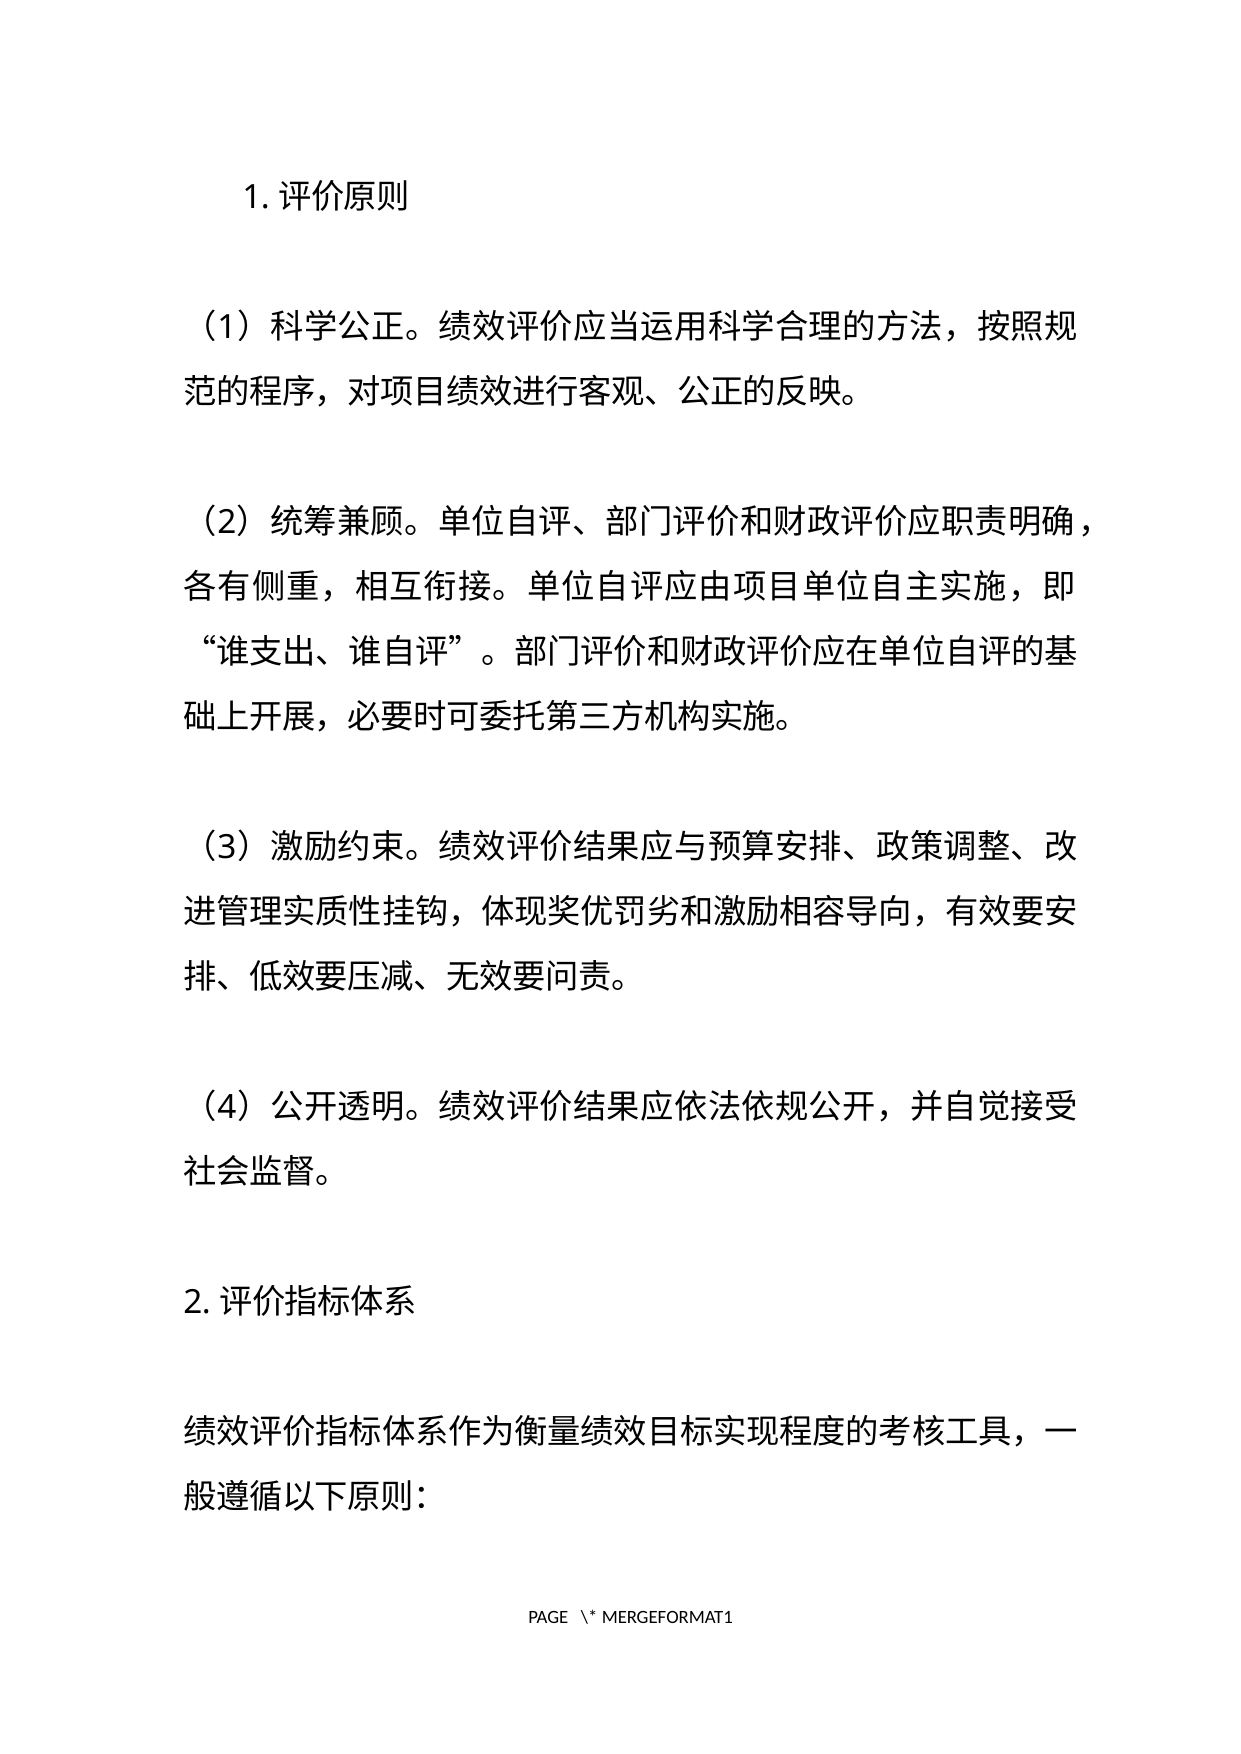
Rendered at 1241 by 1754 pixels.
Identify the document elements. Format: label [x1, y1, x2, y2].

text [183, 162, 1078, 1527]
